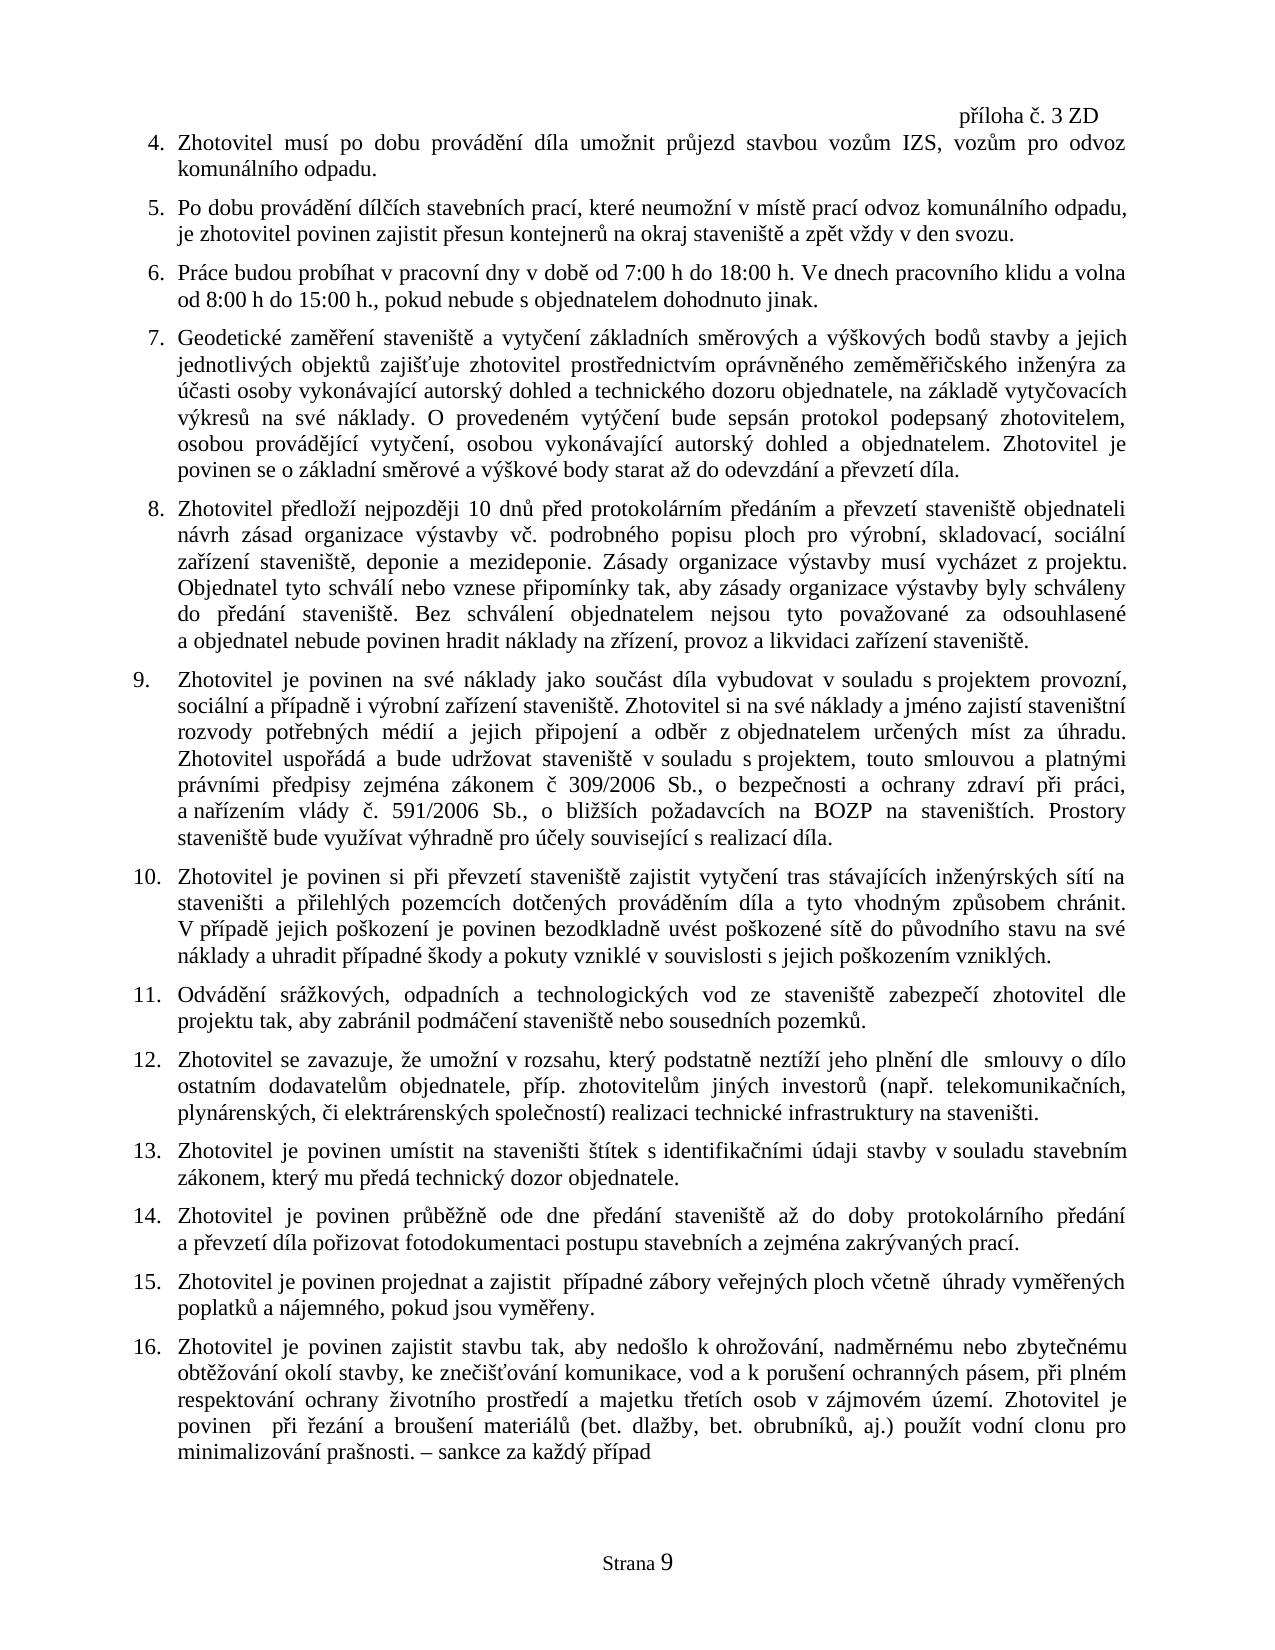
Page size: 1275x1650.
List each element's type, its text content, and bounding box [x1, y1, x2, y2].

list Zhotovitel předloží nejpozději 10 dnů před protokolárním předáním a převzetí staveniště objednateli návrh zásad organizace výstavby vč. podrobného popisu ploch pro výrobní, skladovací, sociální zařízení staveniště, deponie a mezideponie. Zásady organizace výstavby musí vycházet z projektu. Objednatel tyto schválí nebo vznese připomínky tak, aby zásady organizace výstavby byly schváleny do předání staveniště. Bez schválení objednatelem nejsou tyto považované za odsouhlasené a objednatel nebude povinen hradit náklady na zřízení, provoz a likvidaci zařízení staveniště. [148, 495, 1127, 653]
list Odvádění srážkových, odpadních a technologických vod ze staveniště zabezpečí zhotovitel dle projektu tak, aby zabránil podmáčení staveniště nebo sousedních pozemků. [133, 981, 1127, 1033]
list Zhotovitel je povinen zajistit stavbu tak, aby nedošlo k ohrožování, nadměrnému nebo zbytečnému obtěžování okolí stavby, ke znečišťování komunikace, vod a k porušení ochranných pásem, při plném respektování ochrany životního prostředí a majetku třetích osob v zájmovém území. Zhotovitel je povinen při řezání a broušení materiálů (bet. dlažby, bet. obrubníků, aj.) použít vodní clonu pro minimalizování prašnosti. – sankce za každý případ [133, 1333, 1127, 1465]
list Zhotovitel se zavazuje, že umožní v rozsahu, který podstatně neztíží jeho plnění dle smlouvy o dílo ostatním dodavatelům objednatele, příp. zhotovitelům jiných investorů (např. telekomunikačních, plynárenských, či elektrárenských společností) realizaci technické infrastruktury na staveništi. [133, 1046, 1127, 1125]
list Zhotovitel je povinen projednat a zajistit případné zábory veřejných ploch včetně úhrady vyměřených poplatků a nájemného, pokud jsou vyměřeny. [133, 1268, 1127, 1321]
list Zhotovitel je povinen na své náklady jako součást díla vybudovat v souladu s projektem provozní, sociální a případně i výrobní zařízení staveniště. Zhotovitel si na své náklady a jméno zajistí staveništní rozvody potřebných médií a jejich připojení a odběr z objednatelem určených míst za úhradu. Zhotovitel uspořádá a bude udržovat staveniště v souladu s projektem, touto smlouvou a platnými právními předpisy zejména zákonem č 309/2006 Sb., o bezpečnosti a ochrany zdraví při práci, a nařízením vlády č. 591/2006 Sb., o bližších požadavcích na BOZP na staveništích. Prostory staveniště bude využívat výhradně pro účely související s realizací díla. [133, 666, 1127, 850]
list Geodetické zaměření staveniště a vytyčení základních směrových a výškových bodů stavby a jejich jednotlivých objektů zajišťuje zhotovitel prostřednictvím oprávněného zeměměřičského inženýra za účasti osoby vykonávající autorský dohled a technického dozoru objednatele, na základě vytyčovacích výkresů na své náklady. O provedeném vytýčení bude sepsán protokol podepsaný zhotovitelem, osobou provádějící vytyčení, osobou vykonávající autorský dohled a objednatelem. Zhotovitel je povinen se o základní směrové a výškové body starat až do odevzdání a převzetí díla. [148, 324, 1127, 483]
list Práce budou probíhat v pracovní dny v době od 7:00 h do 18:00 h. Ve dnech pracovního klidu a volna od 8:00 h do 15:00 h., pokud nebude s objednatelem dohodnuto jinak. [148, 259, 1127, 312]
list Zhotovitel je povinen průběžně ode dne předání staveniště až do doby protokolárního předání a převzetí díla pořizovat fotodokumentaci postupu stavebních a zejména zakrývaných prací. [133, 1203, 1127, 1255]
list Zhotovitel je povinen umístit na staveništi štítek s identifikačními údaji stavby v souladu stavebním zákonem, který mu předá technický dozor objednatele. [133, 1137, 1127, 1190]
list Po dobu provádění dílčích stavebních prací, které neumožní v místě prací odvoz komunálního odpadu, je zhotovitel povinen zajistit přesun kontejnerů na okraj staveniště a zpět vždy v den svozu. [148, 194, 1127, 247]
list Zhotovitel musí po dobu provádění díla umožnit průjezd stavbou vozům IZS, vozům pro odvoz komunálního odpadu. [148, 129, 1127, 182]
list Zhotovitel je povinen si při převzetí staveniště zajistit vytyčení tras stávajících inženýrských sítí na staveništi a přilehlých pozemcích dotčených prováděním díla a tyto vhodným způsobem chránit. V případě jejich poškození je povinen bezodkladně uvést poškozené sítě do původního stavu na své náklady a uhradit případné škody a pokuty vzniklé v souvislosti s jejich poškozením vzniklých. [133, 863, 1127, 968]
